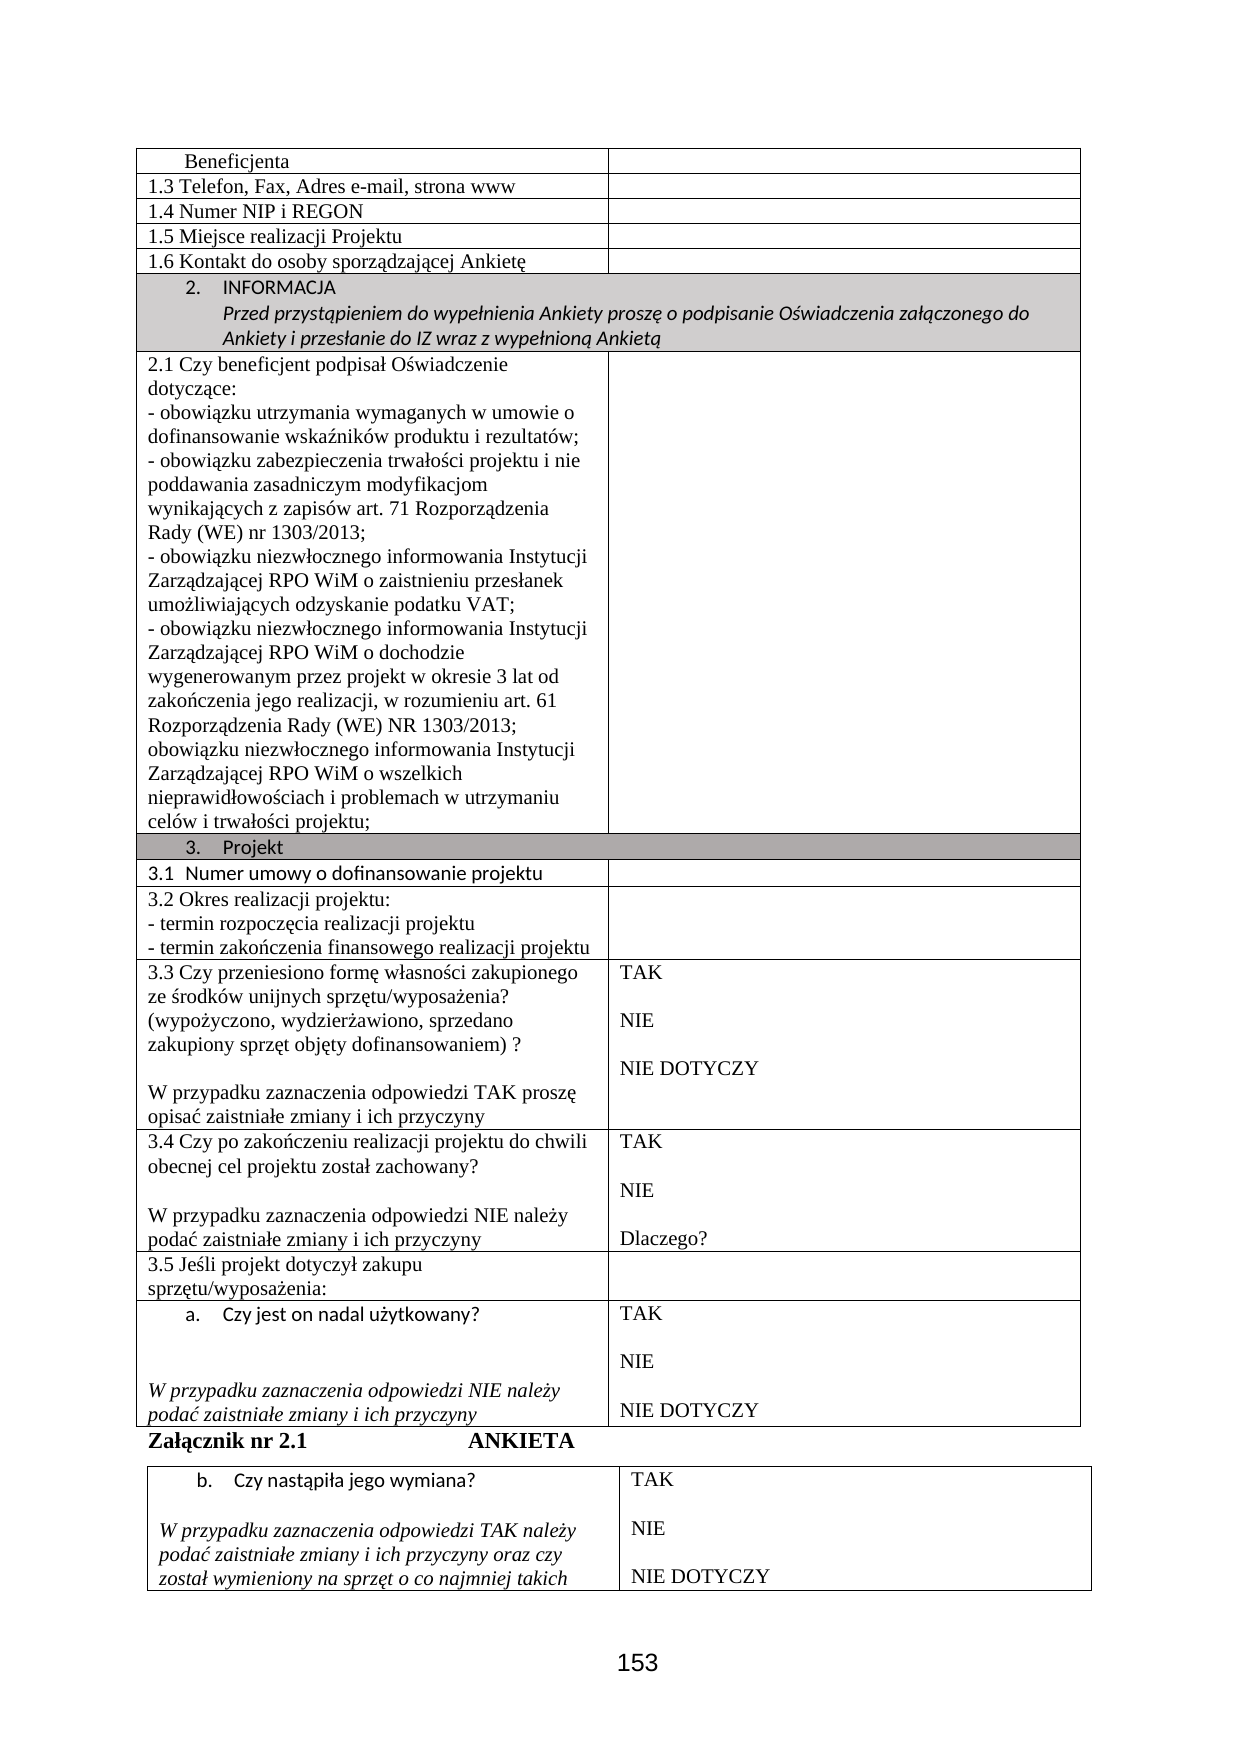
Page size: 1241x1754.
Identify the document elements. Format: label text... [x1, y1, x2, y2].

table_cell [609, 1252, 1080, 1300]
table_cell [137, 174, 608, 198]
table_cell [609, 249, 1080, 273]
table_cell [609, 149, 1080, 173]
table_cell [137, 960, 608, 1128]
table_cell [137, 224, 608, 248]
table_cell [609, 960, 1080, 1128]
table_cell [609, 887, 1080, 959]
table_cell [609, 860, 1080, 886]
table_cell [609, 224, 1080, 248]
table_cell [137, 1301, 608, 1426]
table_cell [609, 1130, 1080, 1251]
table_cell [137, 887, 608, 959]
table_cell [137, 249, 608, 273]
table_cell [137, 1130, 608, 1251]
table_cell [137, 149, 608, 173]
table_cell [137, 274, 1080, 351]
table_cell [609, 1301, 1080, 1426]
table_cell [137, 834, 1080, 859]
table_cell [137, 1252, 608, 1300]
text Załącznik nr 2.1 ANKIETA [148, 1427, 1125, 1453]
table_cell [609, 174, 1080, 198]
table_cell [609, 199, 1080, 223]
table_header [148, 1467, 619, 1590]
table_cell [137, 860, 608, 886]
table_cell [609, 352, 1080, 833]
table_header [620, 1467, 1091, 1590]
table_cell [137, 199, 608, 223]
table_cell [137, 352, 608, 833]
